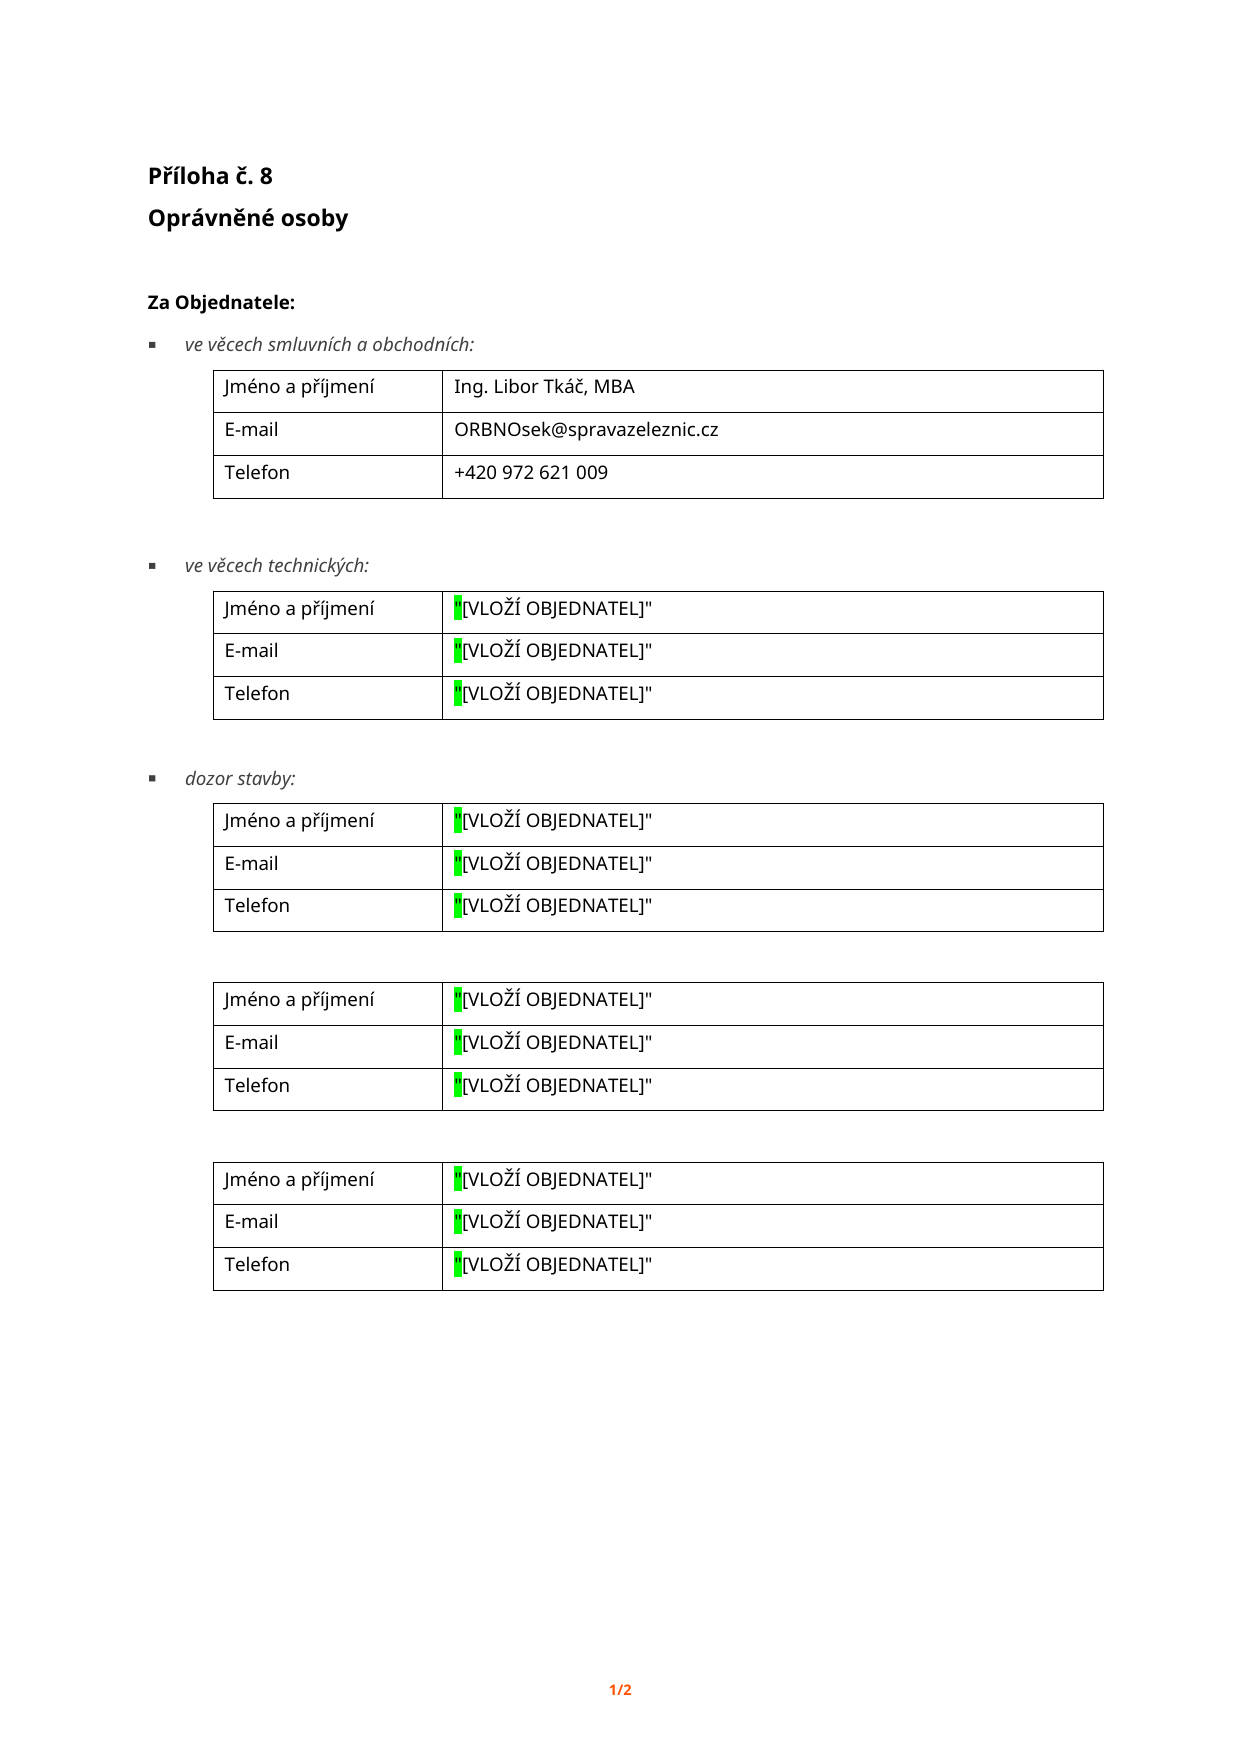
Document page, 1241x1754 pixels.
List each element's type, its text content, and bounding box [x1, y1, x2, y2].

text Příloha č. 8 [148, 161, 1093, 190]
subtitle ve věcech technických: [148, 549, 1093, 578]
table_header [443, 592, 1103, 633]
table_cell +420 972 621 009 [443, 456, 1103, 498]
table_header Jméno a příjmení [214, 983, 442, 1025]
table_header [443, 983, 1103, 1025]
table_header Jméno a příjmení [214, 1163, 442, 1204]
table_cell ORBNOsek@spravazeleznic.cz [443, 413, 1103, 455]
text Za Objednatele: [148, 286, 1093, 315]
table_cell [443, 1205, 1103, 1247]
table_cell E-mail [214, 413, 442, 455]
table_cell [443, 677, 1103, 719]
table_cell Telefon [214, 890, 442, 931]
table_cell E-mail [214, 1205, 442, 1247]
text Oprávněné osoby [148, 203, 1093, 232]
table_header Jméno a příjmení [214, 592, 442, 633]
table_cell [443, 890, 1103, 931]
table_header [443, 804, 1103, 846]
table_cell [443, 1069, 1103, 1110]
table_cell [443, 634, 1103, 676]
table_cell [443, 1248, 1103, 1290]
table_header Jméno a příjmení [214, 804, 442, 846]
table_header Ing. Libor Tkáč, MBA [443, 371, 1103, 412]
table_cell Telefon [214, 1069, 442, 1110]
table_header [443, 1163, 1103, 1204]
subtitle ve věcech smluvních a obchodních: [148, 328, 1093, 357]
table_cell E-mail [214, 634, 442, 676]
subtitle dozor stavby: [148, 761, 1093, 791]
table_header Jméno a příjmení [214, 371, 442, 412]
table_cell [443, 1026, 1103, 1068]
table_cell Telefon [214, 456, 442, 498]
table_cell Telefon [214, 1248, 442, 1290]
table_cell [443, 847, 1103, 888]
table_cell E-mail [214, 847, 442, 888]
table_cell E-mail [214, 1026, 442, 1068]
table_cell Telefon [214, 677, 442, 719]
